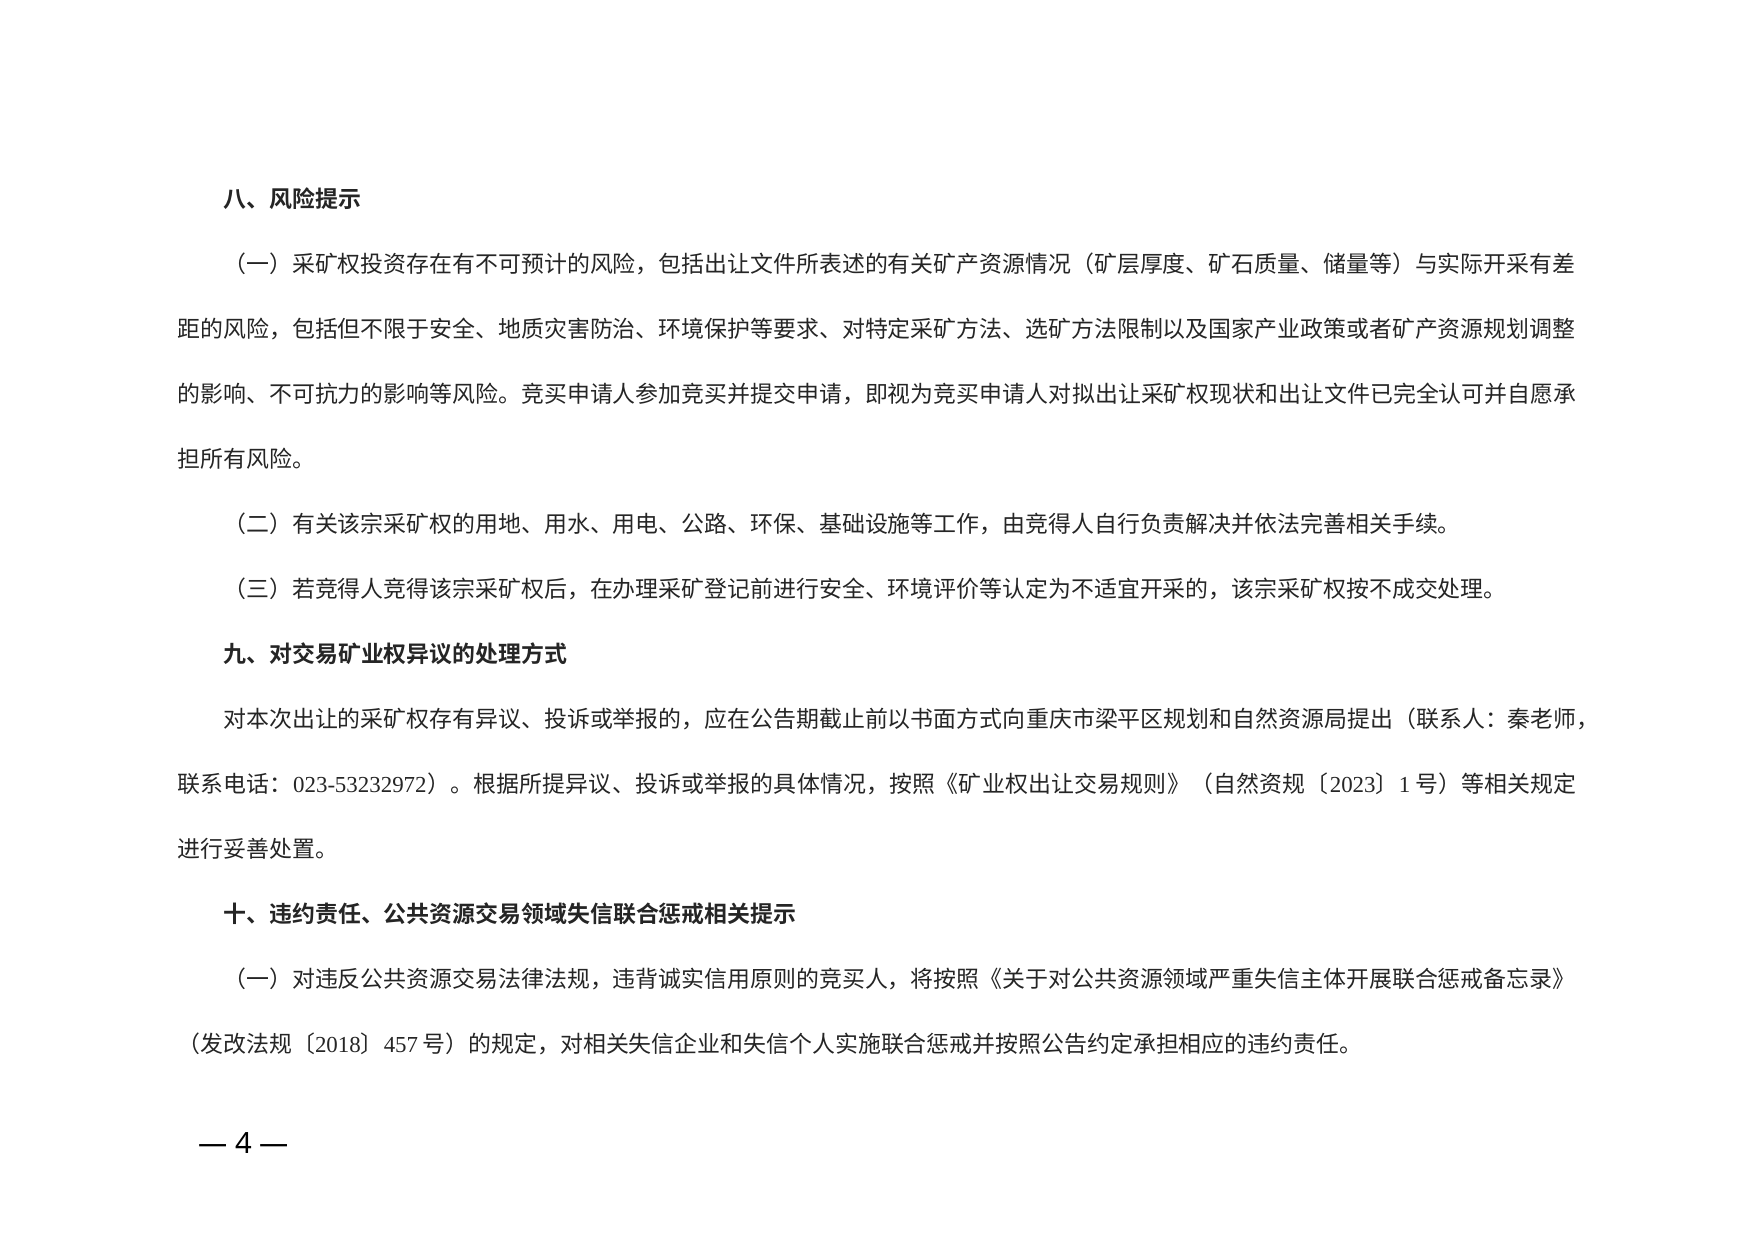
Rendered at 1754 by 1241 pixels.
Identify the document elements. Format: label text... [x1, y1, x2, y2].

text 八、风险提示 [177, 165, 1577, 230]
text 十、违约责任、公共资源交易领域失信联合惩戒相关提示 [177, 880, 1577, 945]
text （二）有关该宗采矿权的用地、用水、用电、公路、环保、基础设施等工作，由竞得人自行负责解决并依法完善相关手续。 [177, 490, 1577, 555]
text 九、对交易矿业权异议的处理方式 [177, 620, 1577, 685]
text 对本次出让的采矿权存有异议、投诉或举报的，应在公告期截止前以书面方式向重庆市梁平区规划和自然资源局提出（联系人：秦老师，联系电话：023-53232972）。根据所提异议、投诉或举报的具体情况，按照《矿业权出让交易规则》（自然资规〔2023〕1号）等相关规定进行妥善处置。 [177, 685, 1577, 880]
text （一）对违反公共资源交易法律法规，违背诚实信用原则的竞买人，将按照《关于对公共资源领域严重失信主体开展联合惩戒备忘录》（发改法规〔2018〕457号）的规定，对相关失信企业和失信个人实施联合惩戒并按照公告约定承担相应的违约责任。 [177, 945, 1577, 1075]
text （一）采矿权投资存在有不可预计的风险，包括出让文件所表述的有关矿产资源情况（矿层厚度、矿石质量、储量等）与实际开采有差距的风险，包括但不限于安全、地质灾害防治、环境保护等要求、对特定采矿方法、选矿方法限制以及国家产业政策或者矿产资源规划调整的影响、不可抗力的影响等风险。竞买申请人参加竞买并提交申请，即视为竞买申请人对拟出让采矿权现状和出让文件已完全认可并自愿承担所有风险。 [177, 230, 1577, 490]
text （三）若竞得人竞得该宗采矿权后，在办理采矿登记前进行安全、环境评价等认定为不适宜开采的，该宗采矿权按不成交处理。 [177, 555, 1577, 620]
